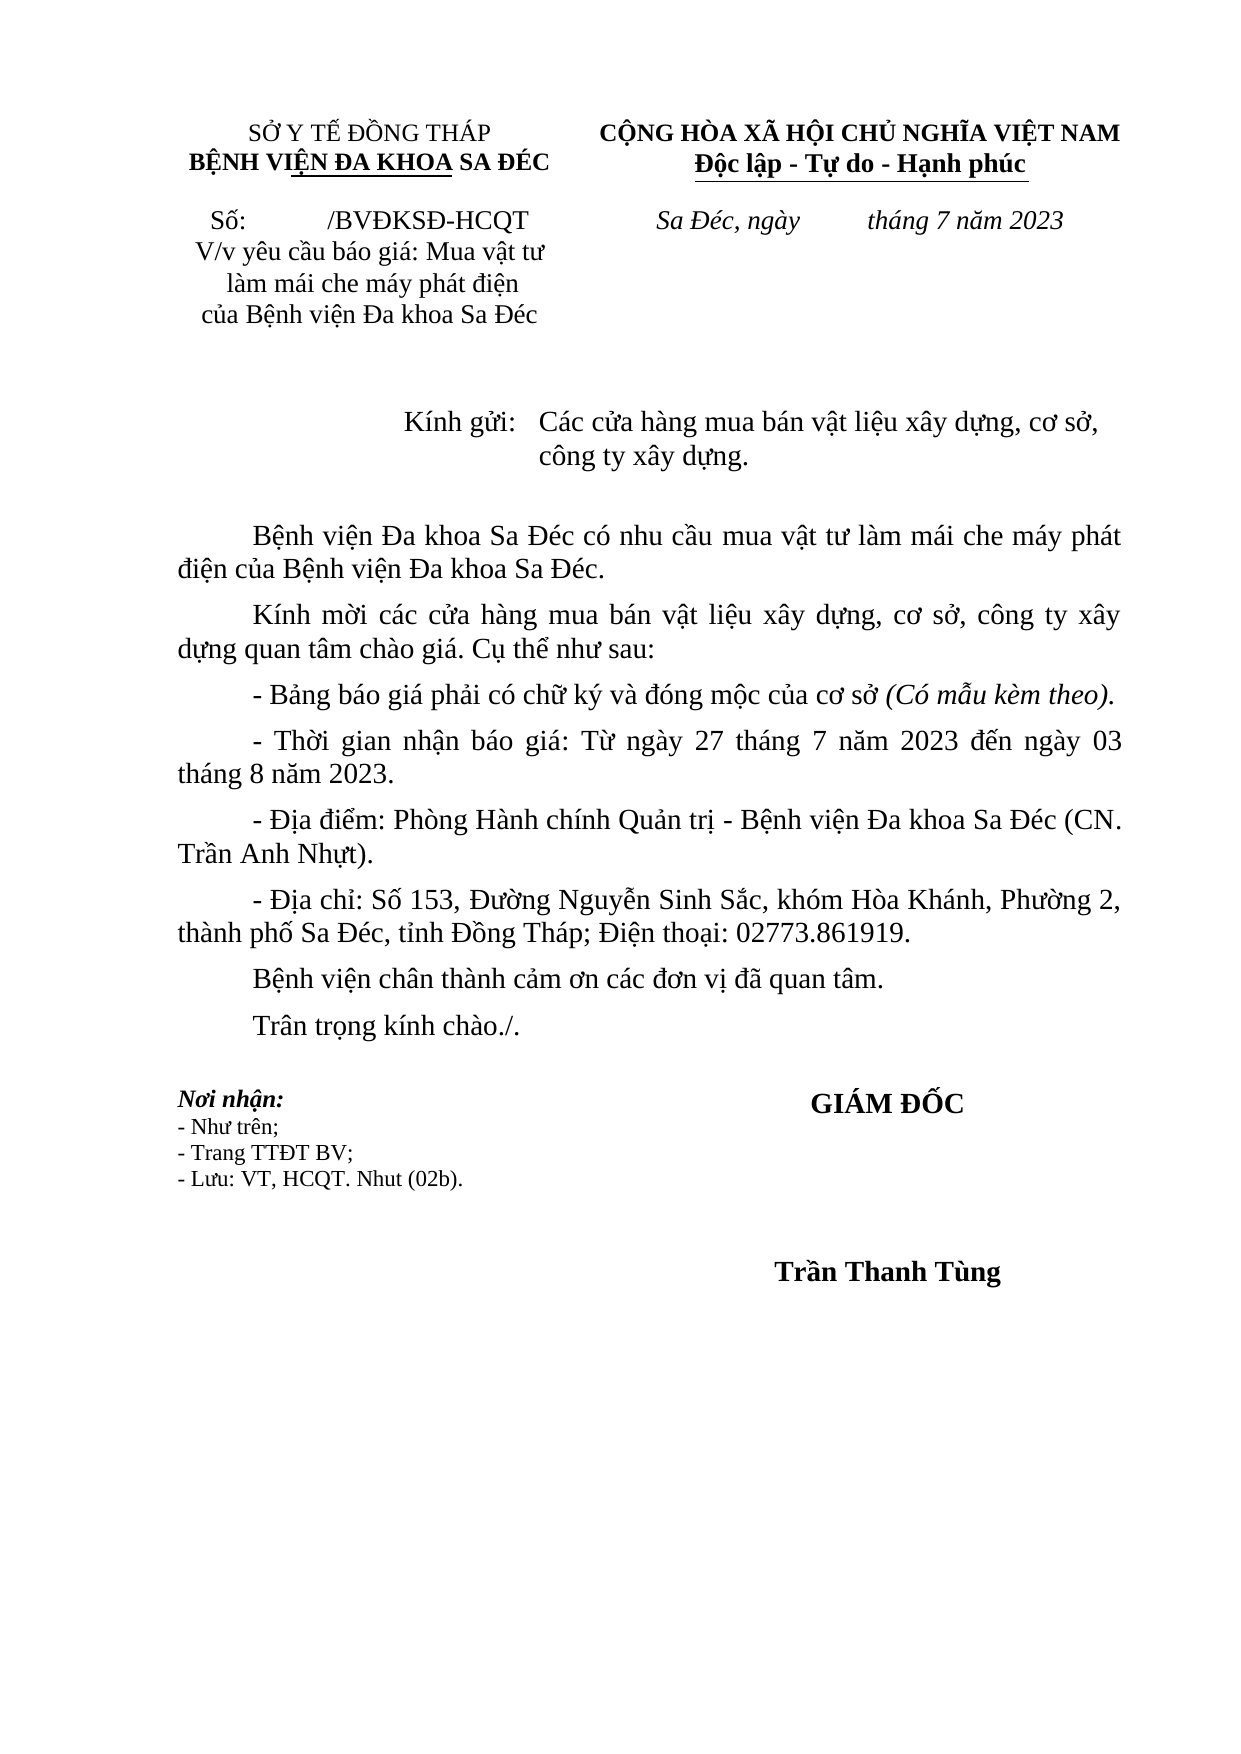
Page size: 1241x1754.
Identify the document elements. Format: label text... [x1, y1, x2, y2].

text Trân trọng kính chào./. [177, 1008, 1122, 1041]
text - Thời gian nhận báo giá: Từ ngày 27 tháng 7 năm 2023 đến ngày 03 tháng 8 năm 2023. [177, 723, 1122, 790]
table_cell Số: /BVĐKSĐ-HCQT V/v yêu cầu báo giá: Mua vật tư làm mái che máy phát điện của Bệnh viện Đa khoa Sa Đéc [159, 204, 580, 404]
text Kính mời các cửa hàng mua bán vật liệu xây dựng, cơ sở, công ty xây dựng quan tâm chào giá. Cụ thể như sau: [177, 597, 1122, 664]
text - Địa điểm: Phòng Hành chính Quản trị - Bệnh viện Đa khoa Sa Đéc (CN. Trần Anh Nhựt). [177, 802, 1122, 869]
table_header GIÁM ĐỐC Trần Thanh Tùng [620, 1084, 1133, 1288]
text Bệnh viện chân thành cảm ơn các đơn vị đã quan tâm. [177, 962, 1122, 995]
table_header CỘNG HÒA XÃ HỘI CHỦ NGHĨA VIỆT NAM Độc lập - Tự do - Hạnh phúc [580, 118, 1140, 204]
text Bệnh viện Đa khoa Sa Đéc có nhu cầu mua vật tư làm mái che máy phát điện của Bệnh viện Đa khoa Sa Đéc. [177, 518, 1122, 585]
text - Địa chỉ: Số 153, Đường Nguyễn Sinh Sắc, khóm Hòa Khánh, Phường 2, thành phố Sa Đéc, tỉnh Đồng Tháp; Điện thoại: 02773.861919. [177, 882, 1122, 949]
text - Bảng báo giá phải có chữ ký và đóng mộc của cơ sở (Có mẫu kèm theo). [177, 677, 1122, 710]
table_header Nơi nhận: - Như trên; - Trang TTĐT BV; - Lưu: VT, HCQT. Nhut (02b). [166, 1084, 620, 1288]
table_cell Sa Đéc, ngày tháng 7 năm 2023 [580, 204, 1140, 404]
table_cell Kính gửi: [159, 405, 532, 505]
table_header SỞ Y TẾ ĐỒNG THÁP BỆNH VIỆN ĐA KHOA SA ĐÉC [159, 118, 580, 204]
table_cell Các cửa hàng mua bán vật liệu xây dựng, cơ sở, công ty xây dựng. [532, 405, 1140, 505]
